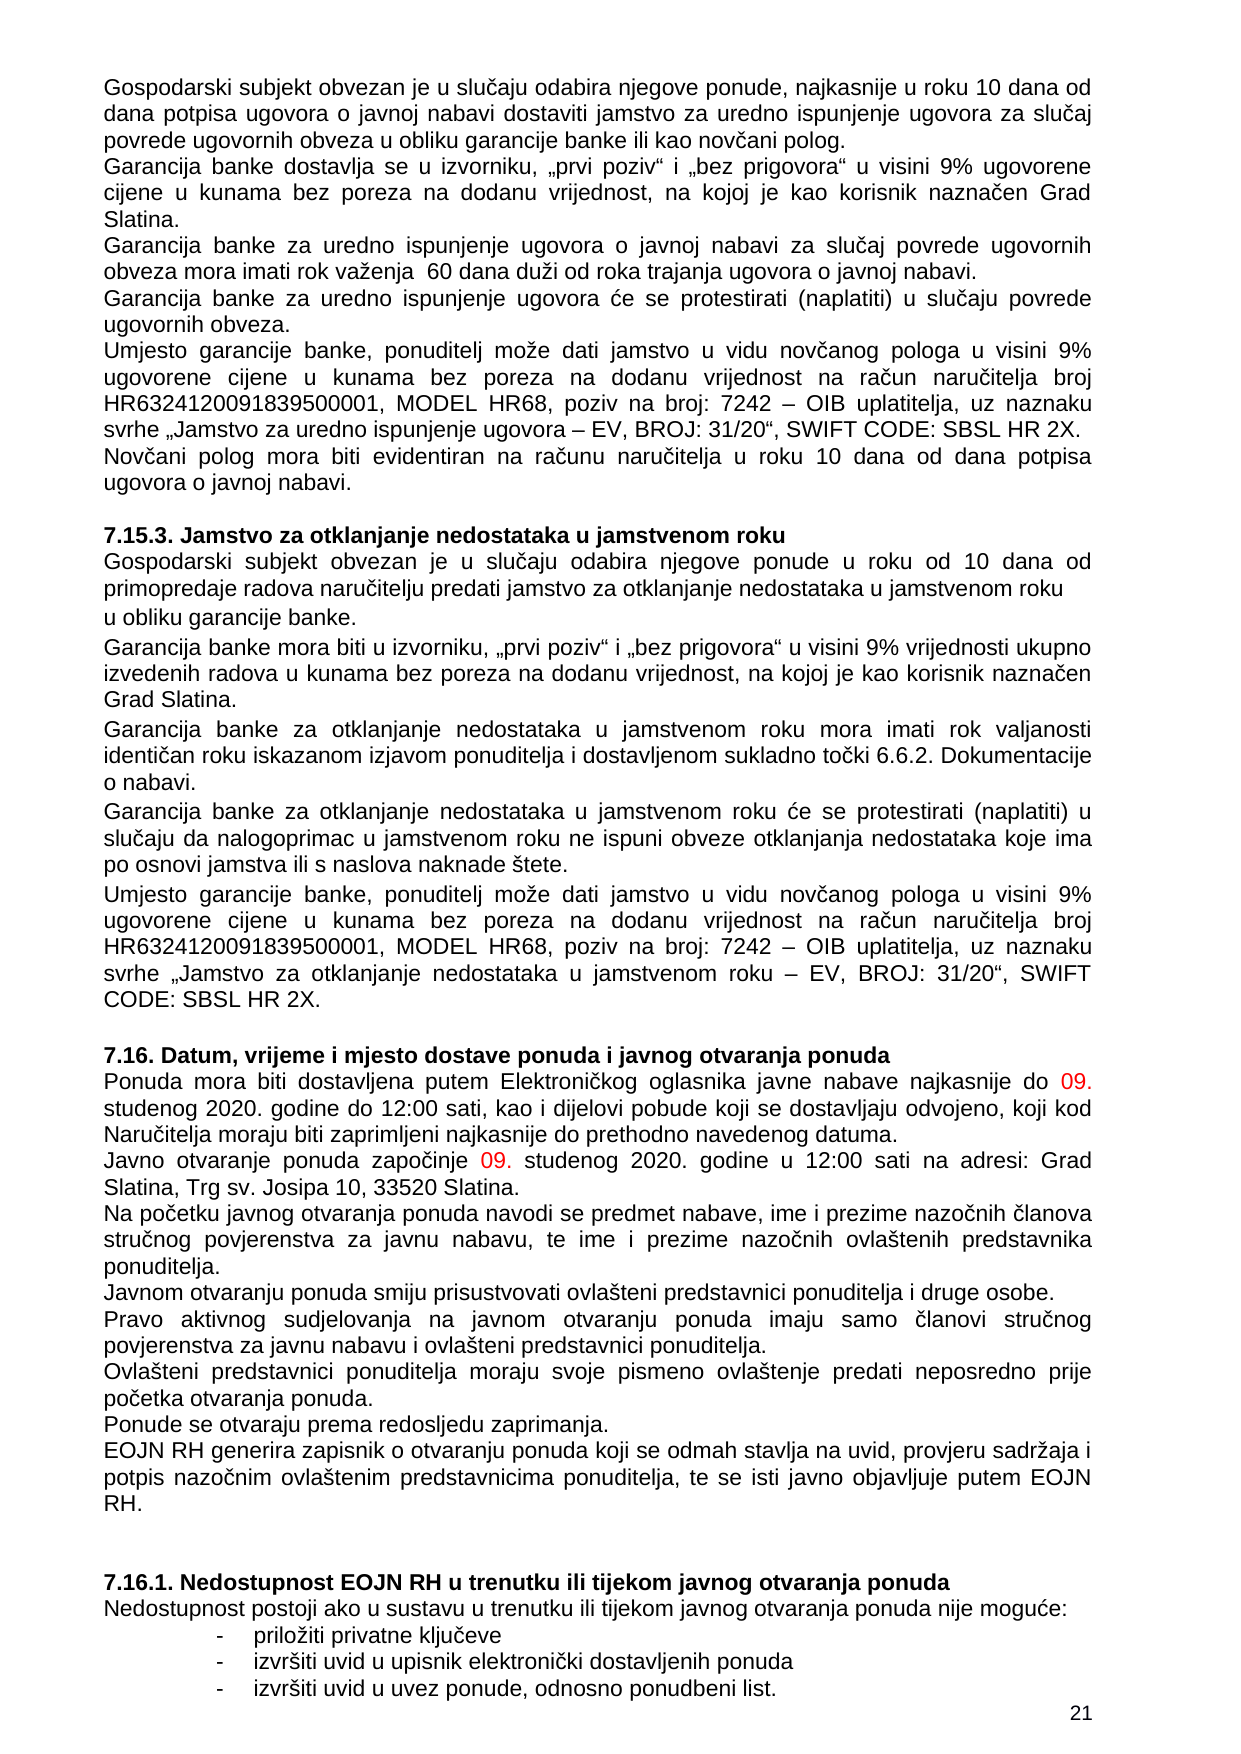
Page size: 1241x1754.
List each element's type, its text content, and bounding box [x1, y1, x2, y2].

text Garancija banke za uredno ispunjenje ugovora o javnoj nabavi za slučaj povrede ugovornih obveza mora imati rok važenja 60 dana duži od roka trajanja ugovora o javnoj nabavi. [103, 232, 1092, 285]
text Ponude se otvaraju prema redosljedu zaprimanja. [103, 1411, 1092, 1437]
text Umjesto garancije banke, ponuditelj može dati jamstvo u vidu novčanog pologa u visini 9% ugovorene cijene u kunama bez poreza na dodanu vrijednost na račun naručitelja broj HR6324120091839500001, MODEL HR68, poziv na broj: 7242 – OIB uplatitelja, uz naznaku svrhe „Jamstvo za otklanjanje nedostataka u jamstvenom roku – EV, BROJ: 31/20“, SWIFT CODE: SBSL HR 2X. [103, 881, 1092, 1012]
text Ponuda mora biti dostavljena putem Elektroničkog oglasnika javne nabave najkasnije do 09. studenog 2020. godine do 12:00 sati, kao i dijelovi pobude koji se dostavljaju odvojeno, koji kod Naručitelja moraju biti zaprimljeni najkasnije do prethodno navedenog datuma. [103, 1068, 1092, 1147]
text Garancija banke za otklanjanje nedostataka u jamstvenom roku će se protestirati (naplatiti) u slučaju da nalogoprimac u jamstvenom roku ne ispuni obveze otklanjanja nedostataka koje ima po osnovi jamstva ili s naslova naknade štete. [103, 798, 1092, 877]
list priložiti privatne ključeve [216, 1622, 1092, 1648]
text Garancija banke za otklanjanje nedostataka u jamstvenom roku mora imati rok valjanosti identičan roku iskazanom izjavom ponuditelja i dostavljenom sukladno točki 6.6.2. Dokumentacije o nabavi. [103, 716, 1092, 795]
text Gospodarski subjekt obvezan je u slučaju odabira njegove ponude u roku od 10 dana od primopredaje radova naručitelju predati jamstvo za otklanjanje nedostataka u jamstvenom roku [103, 548, 1092, 601]
text Javnom otvaranju ponuda smiju prisustvovati ovlašteni predstavnici ponuditelja i druge osobe. [103, 1279, 1092, 1306]
text Javno otvaranje ponuda započinje 09. studenog 2020. godine u 12:00 sati na adresi: Grad Slatina, Trg sv. Josipa 10, 33520 Slatina. [103, 1147, 1092, 1200]
text Umjesto garancije banke, ponuditelj može dati jamstvo u vidu novčanog pologa u visini 9% ugovorene cijene u kunama bez poreza na dodanu vrijednost na račun naručitelja broj HR6324120091839500001, MODEL HR68, poziv na broj: 7242 – OIB uplatitelja, uz naznaku svrhe „Jamstvo za uredno ispunjenje ugovora – EV, BROJ: 31/20“, SWIFT CODE: SBSL HR 2X. [103, 337, 1092, 443]
text u obliku garancije banke. [103, 604, 1092, 631]
text Na početku javnog otvaranja ponuda navodi se predmet nabave, ime i prezime nazočnih članova stručnog povjerenstva za javnu nabavu, te ime i prezime nazočnih ovlaštenih predstavnika ponuditelja. [103, 1200, 1092, 1279]
text Pravo aktivnog sudjelovanja na javnom otvaranju ponuda imaju samo članovi stručnog povjerenstva za javnu nabavu i ovlašteni predstavnici ponuditelja. [103, 1306, 1092, 1358]
text Nedostupnost postoji ako u sustavu u trenutku ili tijekom javnog otvaranja ponuda nije moguće: [103, 1595, 1092, 1622]
text Garancija banke za uredno ispunjenje ugovora će se protestirati (naplatiti) u slučaju povrede ugovornih obveza. [103, 285, 1092, 337]
text 7.16. Datum, vrijeme i mjesto dostave ponuda i javnog otvaranja ponuda [103, 1042, 1092, 1068]
text EOJN RH generira zapisnik o otvaranju ponuda koji se odmah stavlja na uvid, provjeru sadržaja i potpis nazočnim ovlaštenim predstavnicima ponuditelja, te se isti javno objavljuje putem EOJN RH. [103, 1437, 1092, 1516]
text Ovlašteni predstavnici ponuditelja moraju svoje pismeno ovlaštenje predati neposredno prije početka otvaranja ponuda. [103, 1358, 1092, 1411]
text Garancija banke dostavlja se u izvorniku, „prvi poziv“ i „bez prigovora“ u visini 9% ugovorene cijene u kunama bez poreza na dodanu vrijednost, na kojoj je kao korisnik naznačen Grad Slatina. [103, 153, 1092, 232]
text Gospodarski subjekt obvezan je u slučaju odabira njegove ponude, najkasnije u roku 10 dana od dana potpisa ugovora o javnoj nabavi dostaviti jamstvo za uredno ispunjenje ugovora za slučaj povrede ugovornih obveza u obliku garancije banke ili kao novčani polog. [103, 74, 1092, 153]
list izvršiti uvid u upisnik elektronički dostavljenih ponuda [216, 1648, 1092, 1674]
text Garancija banke mora biti u izvorniku, „prvi poziv“ i „bez prigovora“ u visini 9% vrijednosti ukupno izvedenih radova u kunama bez poreza na dodanu vrijednost, na kojoj je kao korisnik naznačen Grad Slatina. [103, 634, 1092, 713]
text 7.15.3. Jamstvo za otklanjanje nedostataka u jamstvenom roku [103, 522, 1092, 548]
text 7.16.1. Nedostupnost EOJN RH u trenutku ili tijekom javnog otvaranja ponuda [103, 1569, 1092, 1595]
list izvršiti uvid u uvez ponude, odnosno ponudbeni list. [216, 1674, 1092, 1701]
text Novčani polog mora biti evidentiran na računu naručitelja u roku 10 dana od dana potpisa ugovora o javnoj nabavi. [103, 443, 1092, 496]
